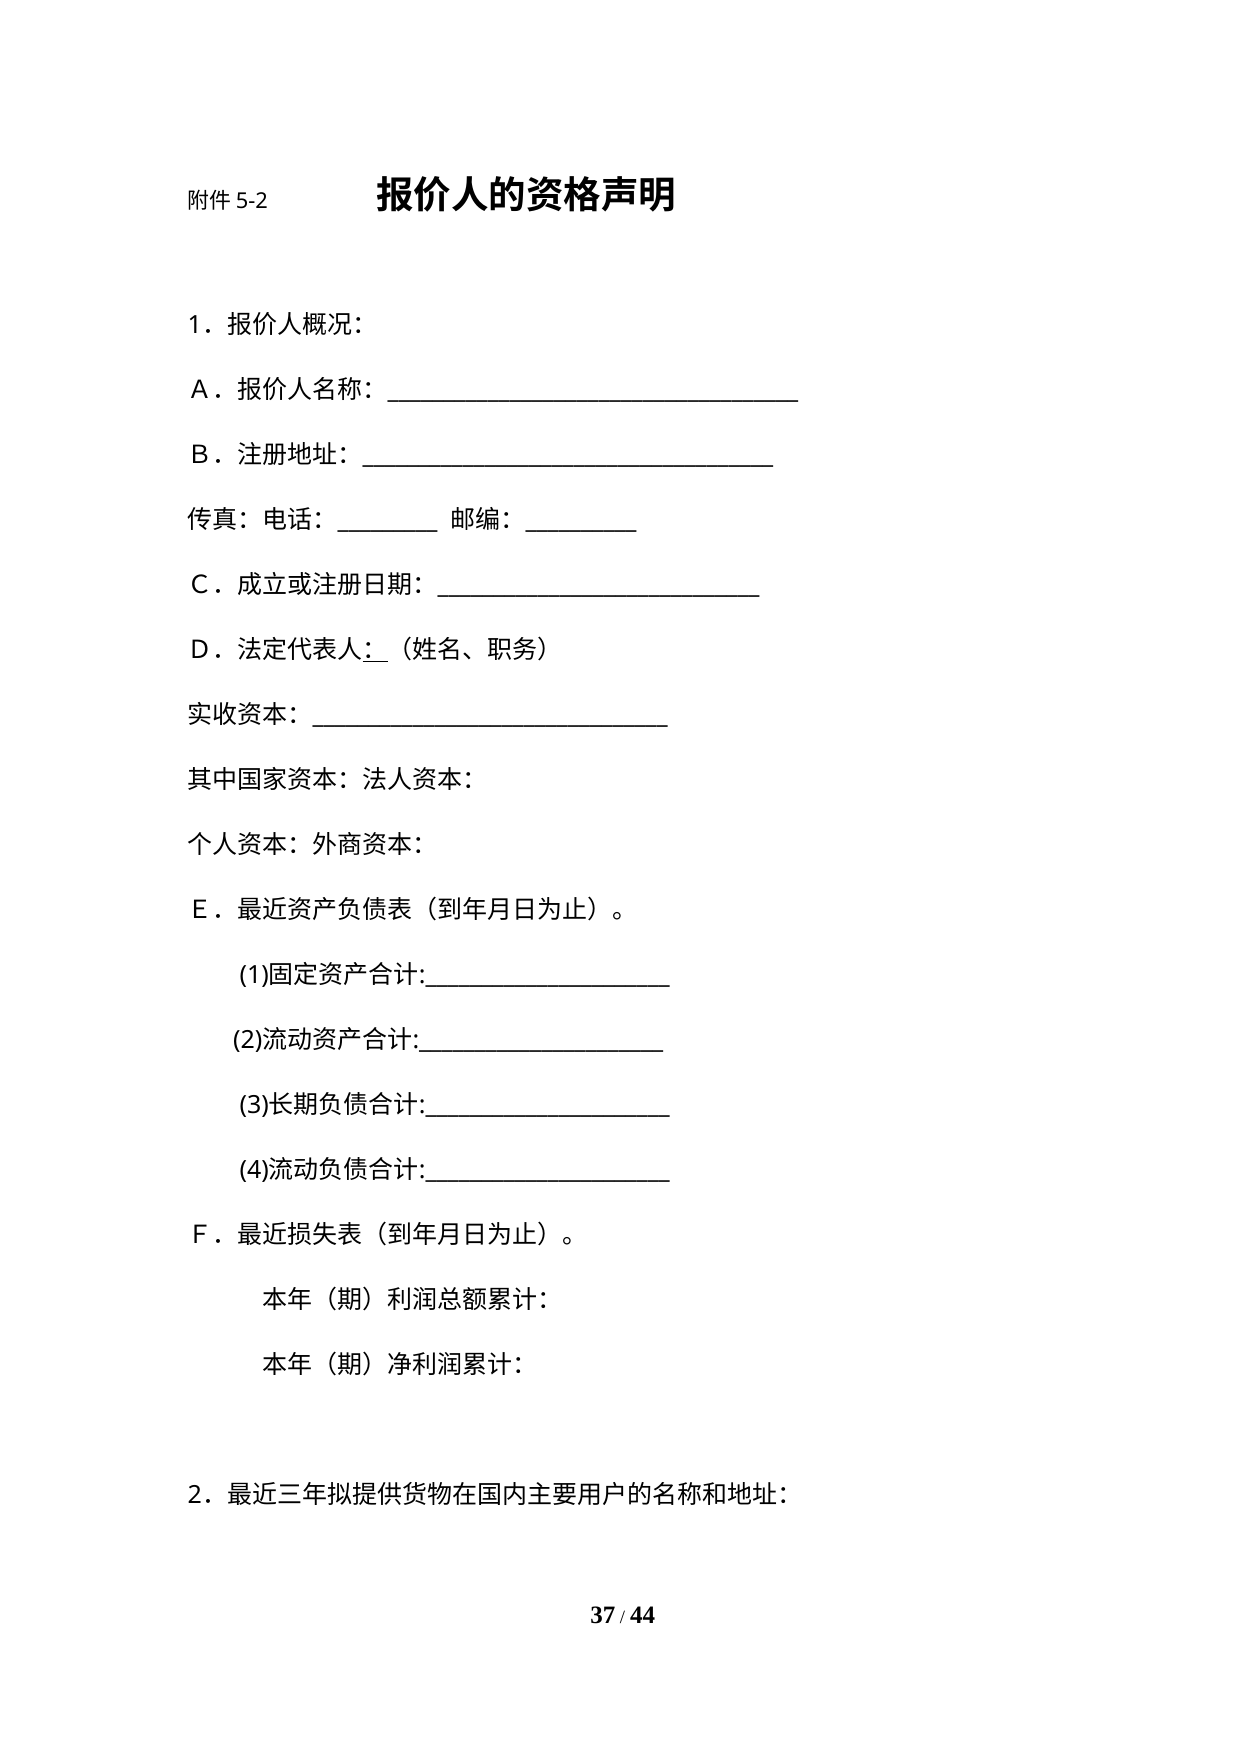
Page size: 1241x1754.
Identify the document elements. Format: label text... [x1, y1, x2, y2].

text Ｆ．最近损失表（到年月日为止）。 [187, 1200, 1053, 1265]
text 本年（期）净利润累计： [187, 1330, 1053, 1395]
text 1．报价人概况： [187, 290, 1053, 355]
text Ｃ．成立或注册日期：_____________________________ [187, 550, 1053, 615]
text Ｅ．最近资产负债表（到年月日为止）。 [187, 875, 1053, 940]
text 2．最近三年拟提供货物在国内主要用户的名称和地址： [187, 1460, 1053, 1525]
text (3)长期负债合计:______________________ [187, 1070, 1053, 1135]
text 附件5-2 报价人的资格声明 [187, 160, 1053, 225]
text 其中国家资本：法人资本： [187, 745, 1053, 810]
text 传真：电话：_________ 邮编：__________ [187, 485, 1053, 550]
text 实收资本：________________________________ [187, 680, 1053, 745]
text 本年（期）利润总额累计： [187, 1265, 1053, 1330]
text 个人资本：外商资本： [187, 810, 1053, 875]
text (4)流动负债合计:______________________ [187, 1135, 1053, 1200]
text (2)流动资产合计:______________________ [187, 1005, 1053, 1070]
text (1)固定资产合计:______________________ [187, 940, 1053, 1005]
text Ｂ．注册地址：_____________________________________ [187, 420, 1053, 485]
text Ｄ．法定代表人：（姓名、职务） [187, 615, 1053, 680]
text Ａ．报价人名称：_____________________________________ [187, 355, 1053, 420]
